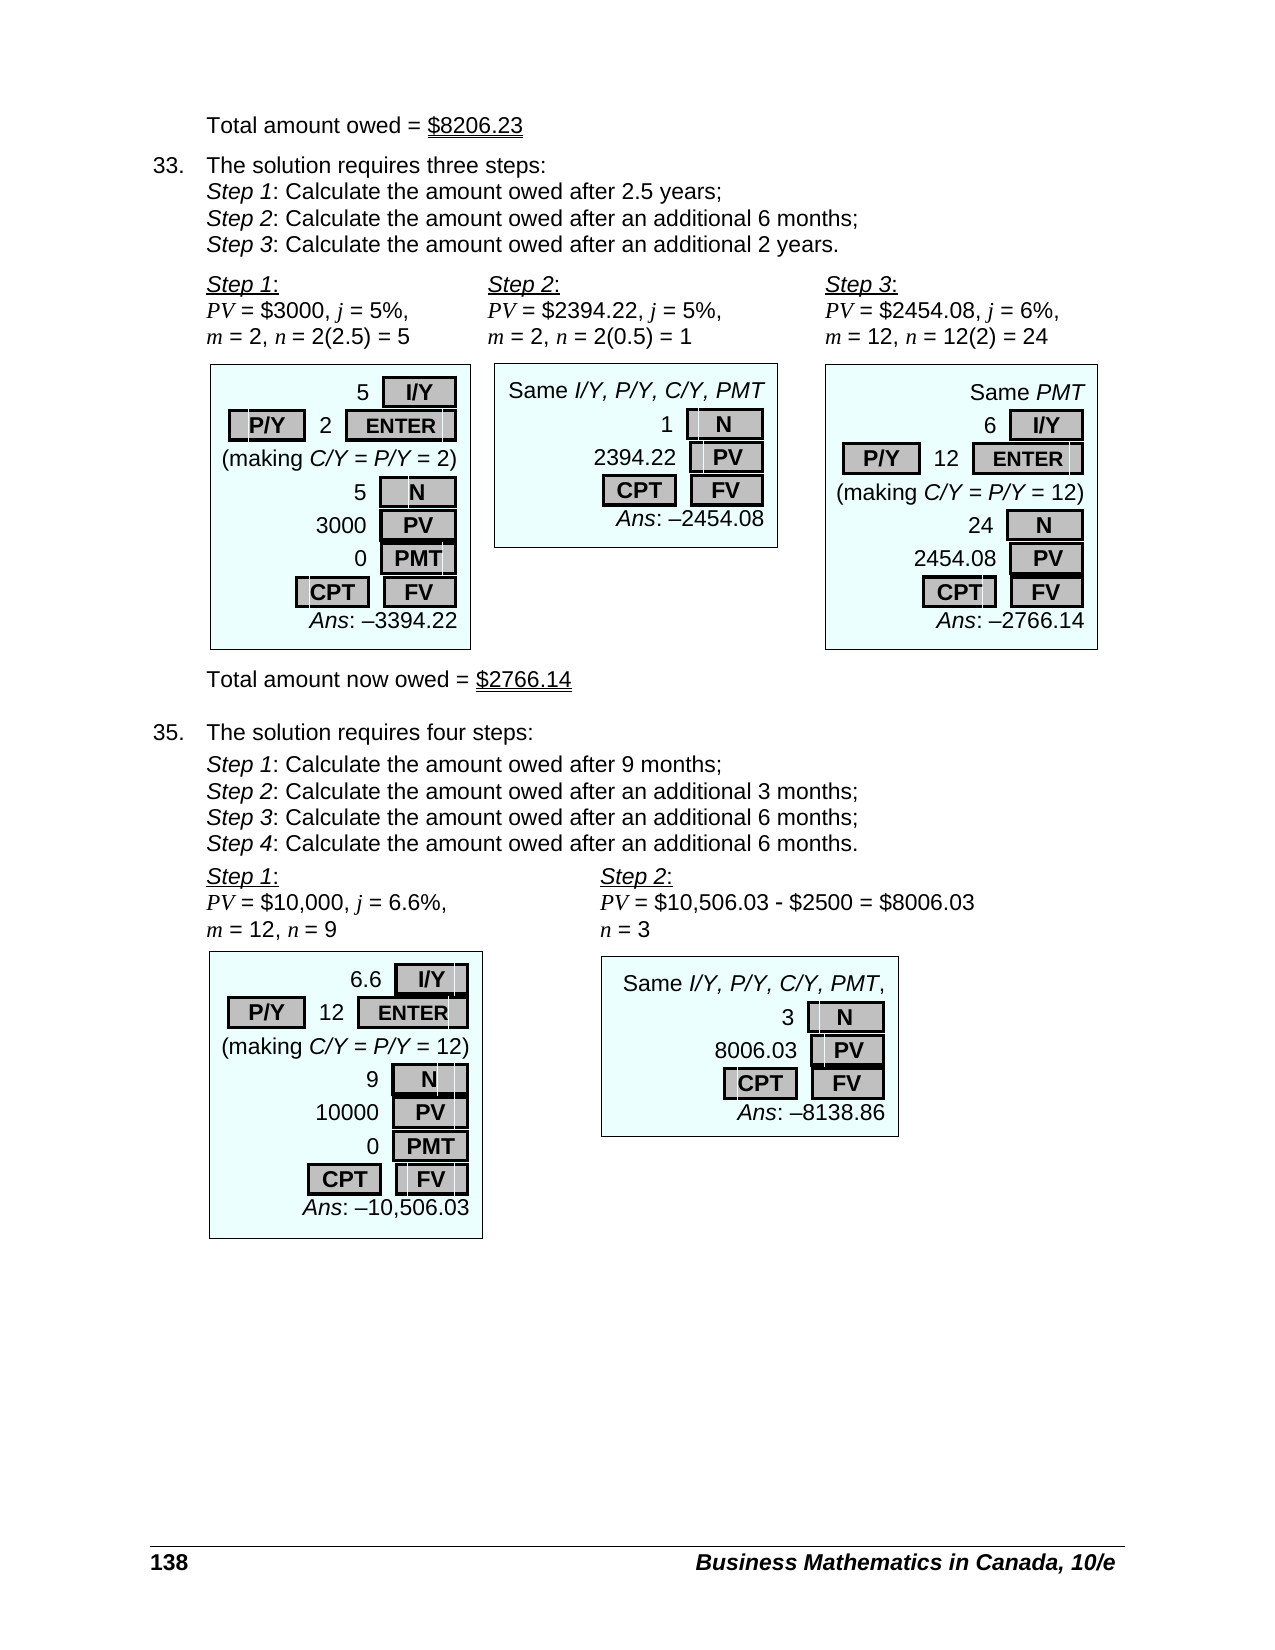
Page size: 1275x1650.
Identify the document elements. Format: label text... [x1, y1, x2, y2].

text Step 4: Calculate the amount owed after an additional 6 months. [150, 830, 1125, 857]
text Step 1: Calculate the amount owed after 9 months; [150, 751, 1125, 778]
text m = 2, n = 2(2.5) = 5 m = 2, n = 2(0.5) = 1 m = 12, n = 12(2) = 24 [150, 323, 1125, 350]
text PV = $10,000, j = 6.6%, PV = $10,506.03 $2500 = $8006.03 [150, 889, 1125, 916]
text m = 12, n = 9 n = 3 [150, 916, 1125, 942]
text Step 1: Step 2: [150, 863, 1125, 889]
text Total amount owed = $8206.23 [150, 112, 1125, 139]
text Total amount now owed = $2766.14 [150, 666, 1125, 692]
text 35. The solution requires four steps: [150, 719, 1125, 745]
text Step 1: Calculate the amount owed after 2.5 years; [150, 178, 1125, 205]
text Step 2: Calculate the amount owed after an additional 6 months; [150, 205, 1125, 231]
text Step 3: Calculate the amount owed after an additional 6 months; [150, 804, 1125, 830]
text Step 2: Calculate the amount owed after an additional 3 months; [150, 778, 1125, 804]
text 33. The solution requires three steps: [150, 152, 1125, 178]
text Step 3: Calculate the amount owed after an additional 2 years. [150, 231, 1125, 257]
text PV = $3000, j = 5%, PV = $2394.22, j = 5%, PV = $2454.08, j = 6%, [150, 297, 1125, 323]
text Step 1: Step 2: Step 3: [150, 271, 1125, 297]
